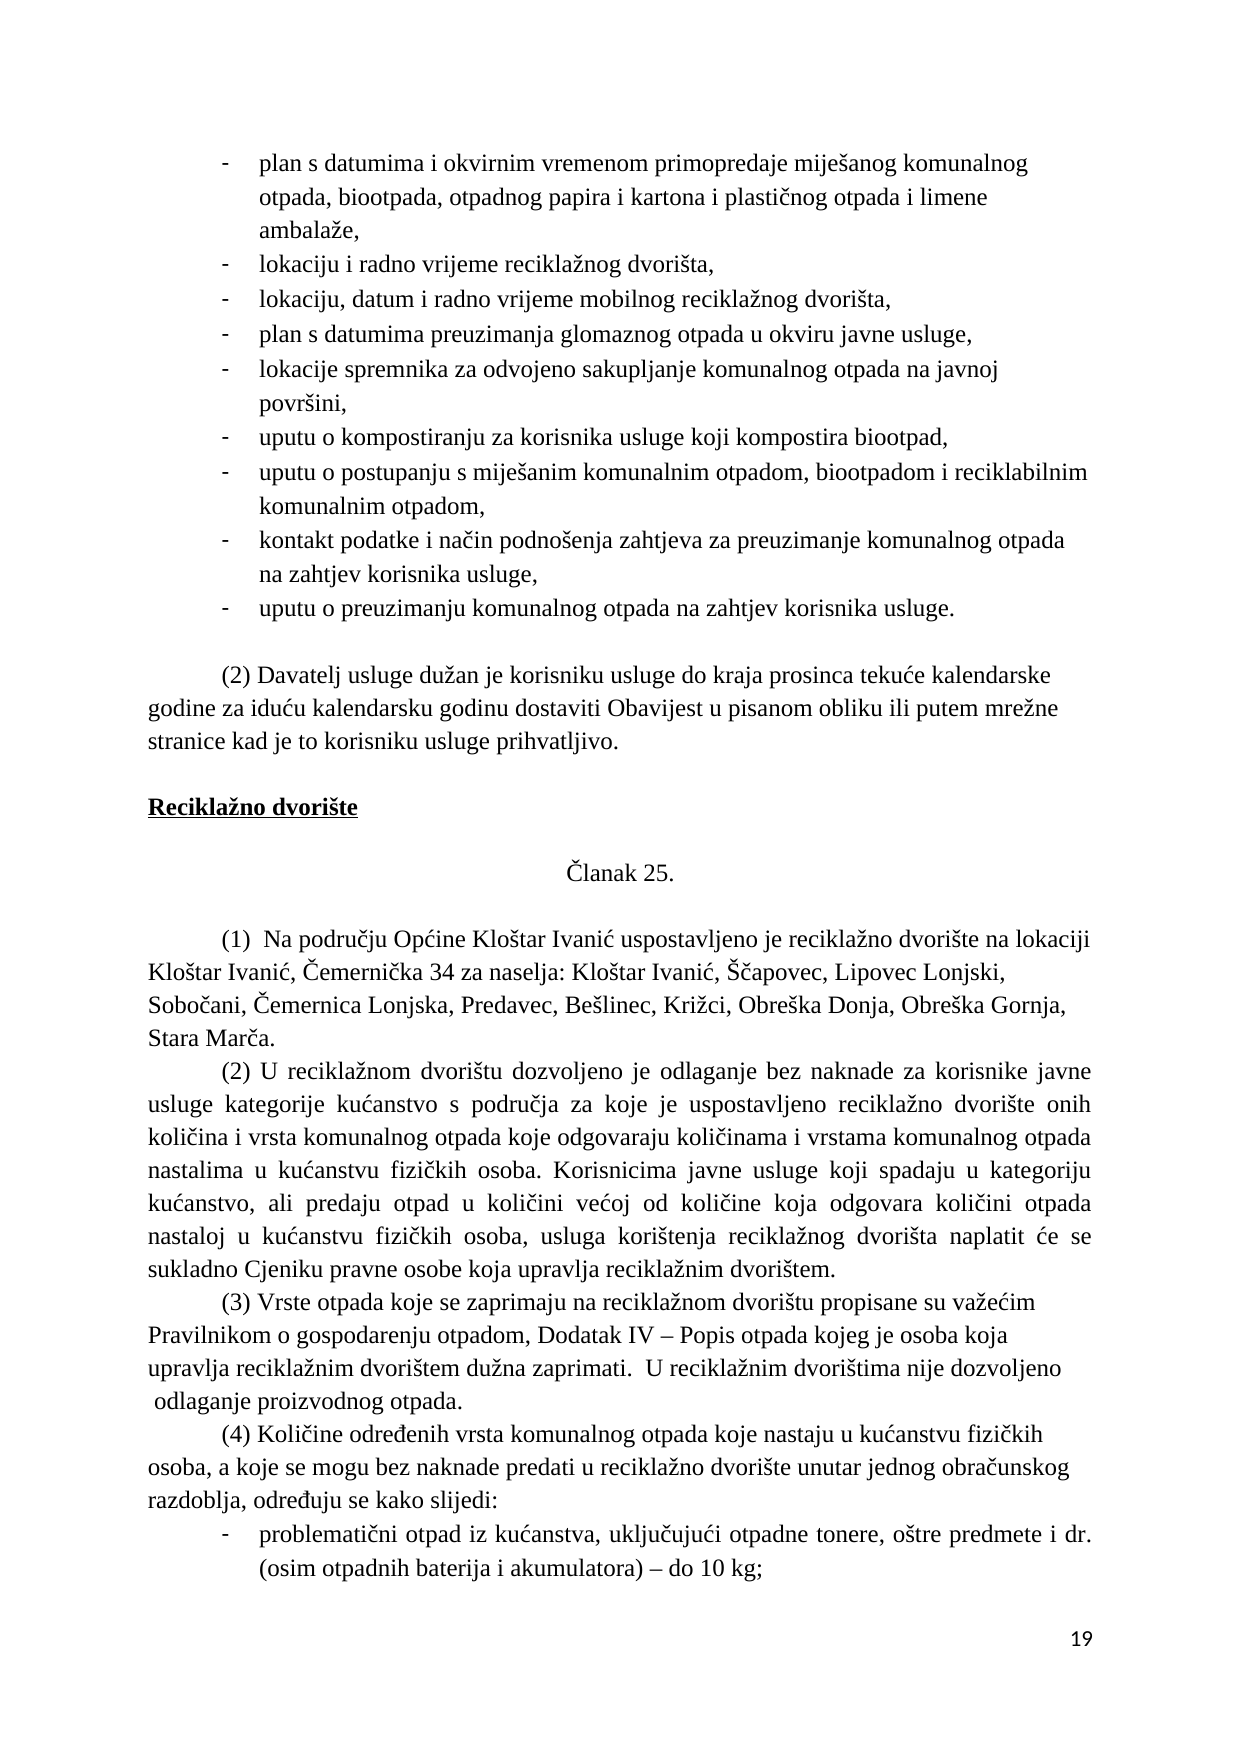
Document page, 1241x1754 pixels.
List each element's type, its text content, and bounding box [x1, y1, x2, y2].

list plan s datumima i okvirnim vremenom primopredaje miješanog komunalnog otpada, biootpada, otpadnog papira i kartona i plastičnog otpada i limene ambalaže, [221, 148, 1093, 244]
text Članak 25. [148, 858, 1093, 887]
list plan s datumima preuzimanja glomaznog otpada u okviru javne usluge, [221, 318, 1093, 349]
list problematični otpad iz kućanstva, uključujući otpadne tonere, oštre predmete i dr. (osim otpadnih baterija i akumulatora) – do 10 kg; [221, 1518, 1093, 1582]
list kontakt podatke i način podnošenja zahtjeva za preuzimanje komunalnog otpada na zahtjev korisnika usluge, [221, 524, 1093, 588]
text (1) Na području Općine Kloštar Ivanić uspostavljeno je reciklažno dvorište na lokaciji Kloštar Ivanić, Čemernička 34 za naselja: Kloštar Ivanić, Ščapovec, Lipovec Lonjski, Sobočani, Čemernica Lonjska, Predavec, Bešlinec, Križci, Obreška Donja, Obreška Gornja, Stara Marča. [148, 924, 1093, 1052]
list lokacije spremnika za odvojeno sakupljanje komunalnog otpada na javnoj površini, [221, 353, 1093, 417]
text (4) Količine određenih vrsta komunalnog otpada koje nastaju u kućanstvu fizičkih osoba, a koje se mogu bez naknade predati u reciklažno dvorište unutar jednog obračunskog razdoblja, određuju se kako slijedi: [148, 1419, 1093, 1514]
text (2) Davatelj usluge dužan je korisniku usluge do kraja prosinca tekuće kalendarske [221, 660, 1093, 689]
list lokaciju i radno vrijeme reciklažnog dvorišta, [221, 248, 1093, 279]
text Pravilnikom o gospodarenju otpadom, Dodatak IV – Popis otpada kojeg je osoba koja [148, 1320, 1093, 1349]
text odlaganje proizvodnog otpada. [148, 1386, 1093, 1415]
text godine za iduću kalendarsku godinu dostaviti Obavijest u pisanom obliku ili putem mrežne stranice kad je to korisniku usluge prihvatljivo. [148, 693, 1093, 755]
text (3) Vrste otpada koje se zaprimaju na reciklažnom dvorištu propisane su važećim [221, 1287, 1093, 1316]
list uputu o preuzimanju komunalnog otpada na zahtjev korisnika usluge. [221, 592, 1093, 622]
text Reciklažno dvorište [148, 792, 1093, 821]
text (2) U reciklažnom dvorištu dozvoljeno je odlaganje bez naknade za korisnike javne usluge kategorije kućanstvo s područja za koje je uspostavljeno reciklažno dvorište onih količina i vrsta komunalnog otpada koje odgovaraju količinama i vrstama komunalnog otpada nastalima u kućanstvu fizičkih osoba. Korisnicima javne usluge koji spadaju u kategoriju kućanstvo, ali predaju otpad u količini većoj od količine koja odgovara količini otpada nastaloj u kućanstvu fizičkih osoba, usluga korištenja reciklažnog dvorišta naplatit će se sukladno Cjeniku pravne osobe koja upravlja reciklažnim dvorištem. [148, 1056, 1093, 1283]
text upravlja reciklažnim dvorištem dužna zaprimati. U reciklažnim dvorištima nije dozvoljeno [148, 1353, 1093, 1382]
list uputu o kompostiranju za korisnika usluge koji kompostira biootpad, [221, 421, 1093, 452]
list uputu o postupanju s miješanim komunalnim otpadom, biootpadom i reciklabilnim komunalnim otpadom, [221, 456, 1093, 520]
list lokaciju, datum i radno vrijeme mobilnog reciklažnog dvorišta, [221, 283, 1093, 314]
